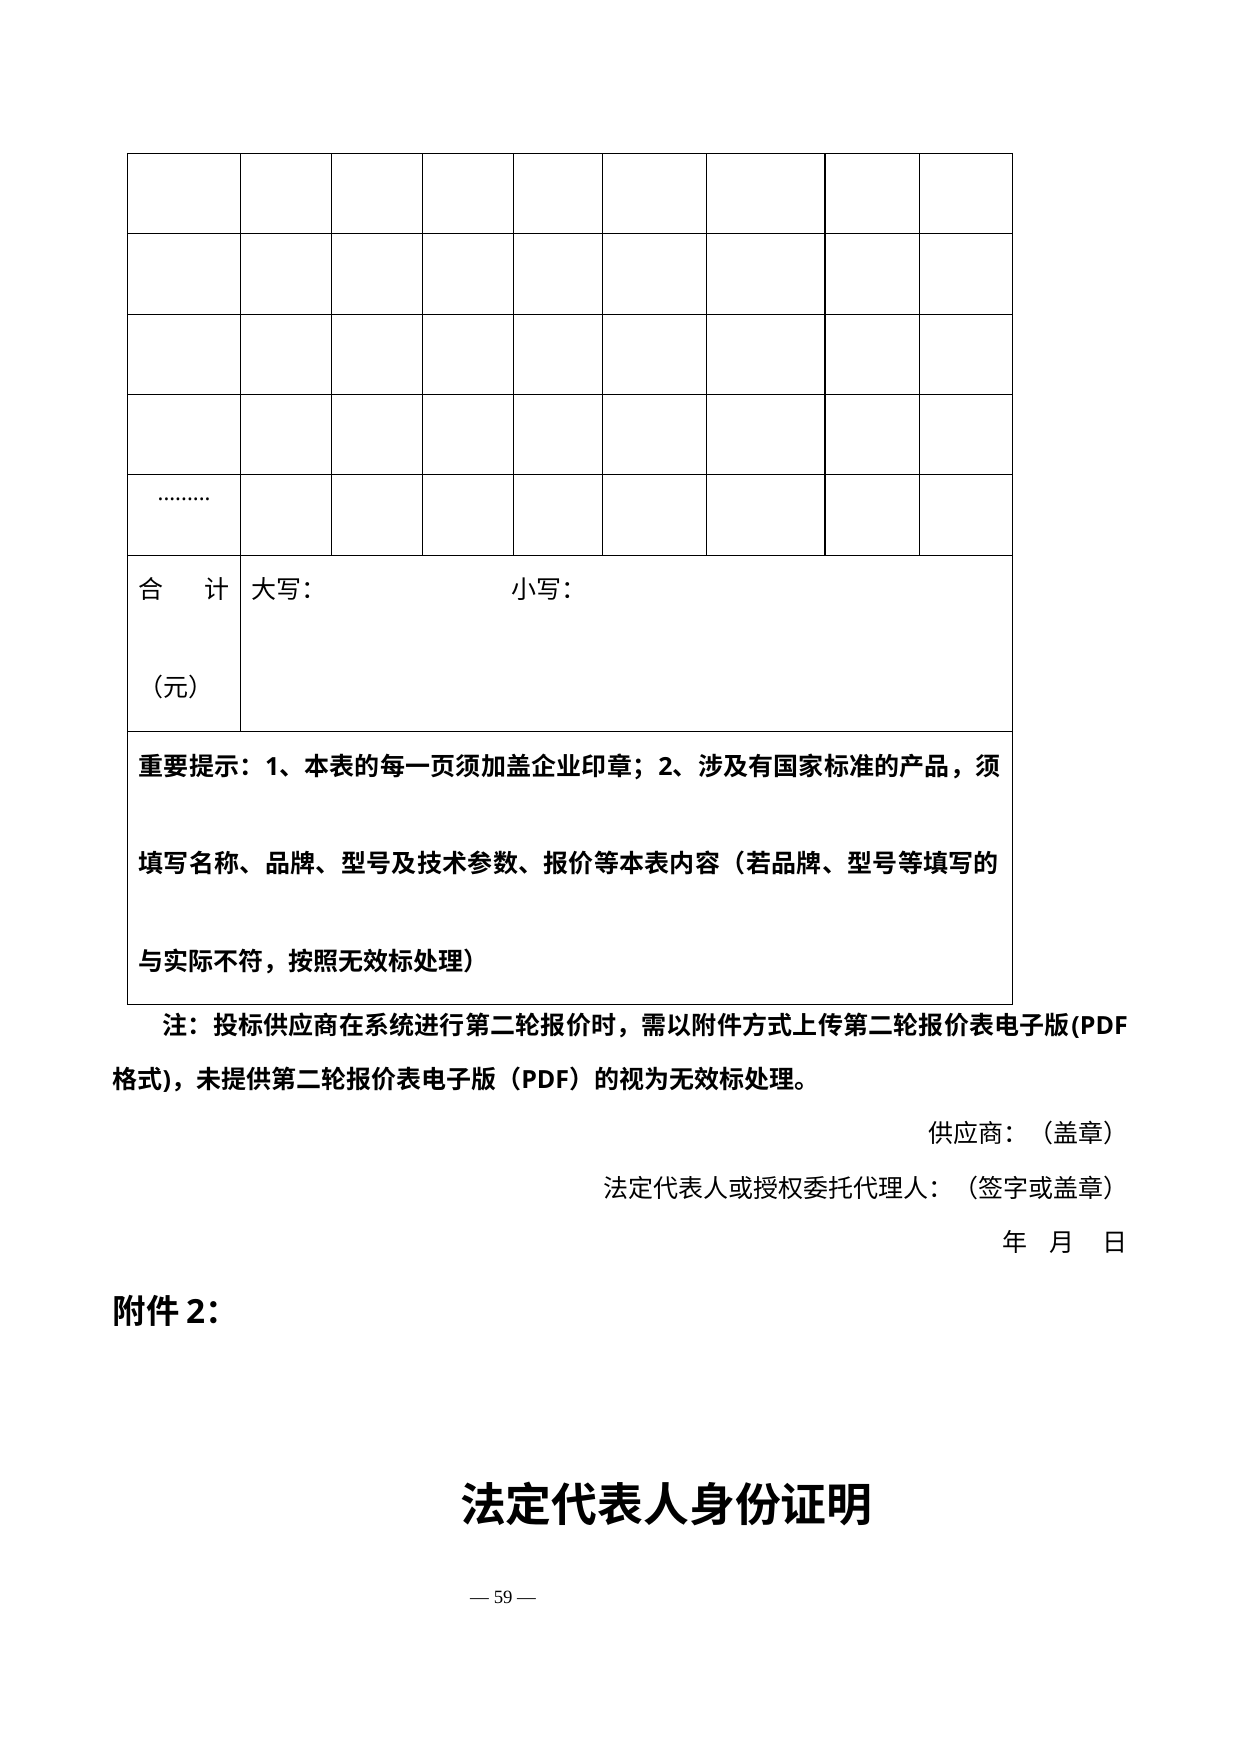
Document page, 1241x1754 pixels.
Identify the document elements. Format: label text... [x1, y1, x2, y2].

table_cell [514, 315, 602, 394]
table_cell [920, 315, 1012, 394]
table_cell [128, 234, 240, 313]
table_cell [514, 234, 602, 313]
table_cell [707, 475, 824, 554]
table_cell [603, 154, 706, 233]
table_cell [920, 154, 1012, 233]
table_cell [514, 475, 602, 554]
table_cell [603, 395, 706, 474]
table_cell 重要提示：1、本表的每一页须加盖企业印章；2、涉及有国家标准的产品，须填写名称、品牌、型号及技术参数、报价等本表内容（若品牌、型号等填写的与实际不符，按照无效标处理） [128, 732, 1012, 1004]
table_cell [826, 395, 919, 474]
subtitle 附件2： [112, 1277, 1128, 1342]
table_cell [920, 475, 1012, 554]
table_cell [603, 315, 706, 394]
table_cell [826, 315, 919, 394]
table_cell [241, 395, 331, 474]
table_cell [332, 234, 422, 313]
table_cell [128, 395, 240, 474]
table_cell [920, 395, 1012, 474]
table_cell [241, 234, 331, 313]
table_cell [826, 234, 919, 313]
table_cell [423, 154, 513, 233]
table_cell [707, 315, 824, 394]
text 年 月 日 [112, 1223, 1128, 1259]
text 注：投标供应商在系统进行第二轮报价时，需以附件方式上传第二轮报价表电子版(PDF格式)，未提供第二轮报价表电子版（PDF）的视为无效标处理。 [112, 1005, 1128, 1096]
table_cell [241, 154, 331, 233]
table_cell [826, 154, 919, 233]
table_cell [241, 315, 331, 394]
table_cell [603, 475, 706, 554]
table_cell [826, 475, 919, 554]
table_cell 合计（元） [128, 556, 240, 731]
table_cell [514, 395, 602, 474]
table_cell [707, 234, 824, 313]
table_cell ......... [128, 475, 240, 554]
table_cell [423, 475, 513, 554]
text 法定代表人身份证明 [112, 1452, 1128, 1550]
table_cell [707, 395, 824, 474]
table_cell [332, 395, 422, 474]
table_cell 大写： 小写： [241, 556, 1012, 731]
table_cell [332, 315, 422, 394]
table_cell [603, 234, 706, 313]
table_cell [128, 154, 240, 233]
table_cell [707, 154, 824, 233]
table_cell [514, 154, 602, 233]
text 法定代表人或授权委托代理人：（签字或盖章） [112, 1168, 1128, 1204]
table_cell [423, 395, 513, 474]
text 供应商：（盖章） [112, 1114, 1128, 1150]
table_cell [128, 315, 240, 394]
table_cell [241, 475, 331, 554]
table_cell [332, 475, 422, 554]
table_cell [332, 154, 422, 233]
table_cell [423, 315, 513, 394]
table_cell [423, 234, 513, 313]
table_cell [920, 234, 1012, 313]
